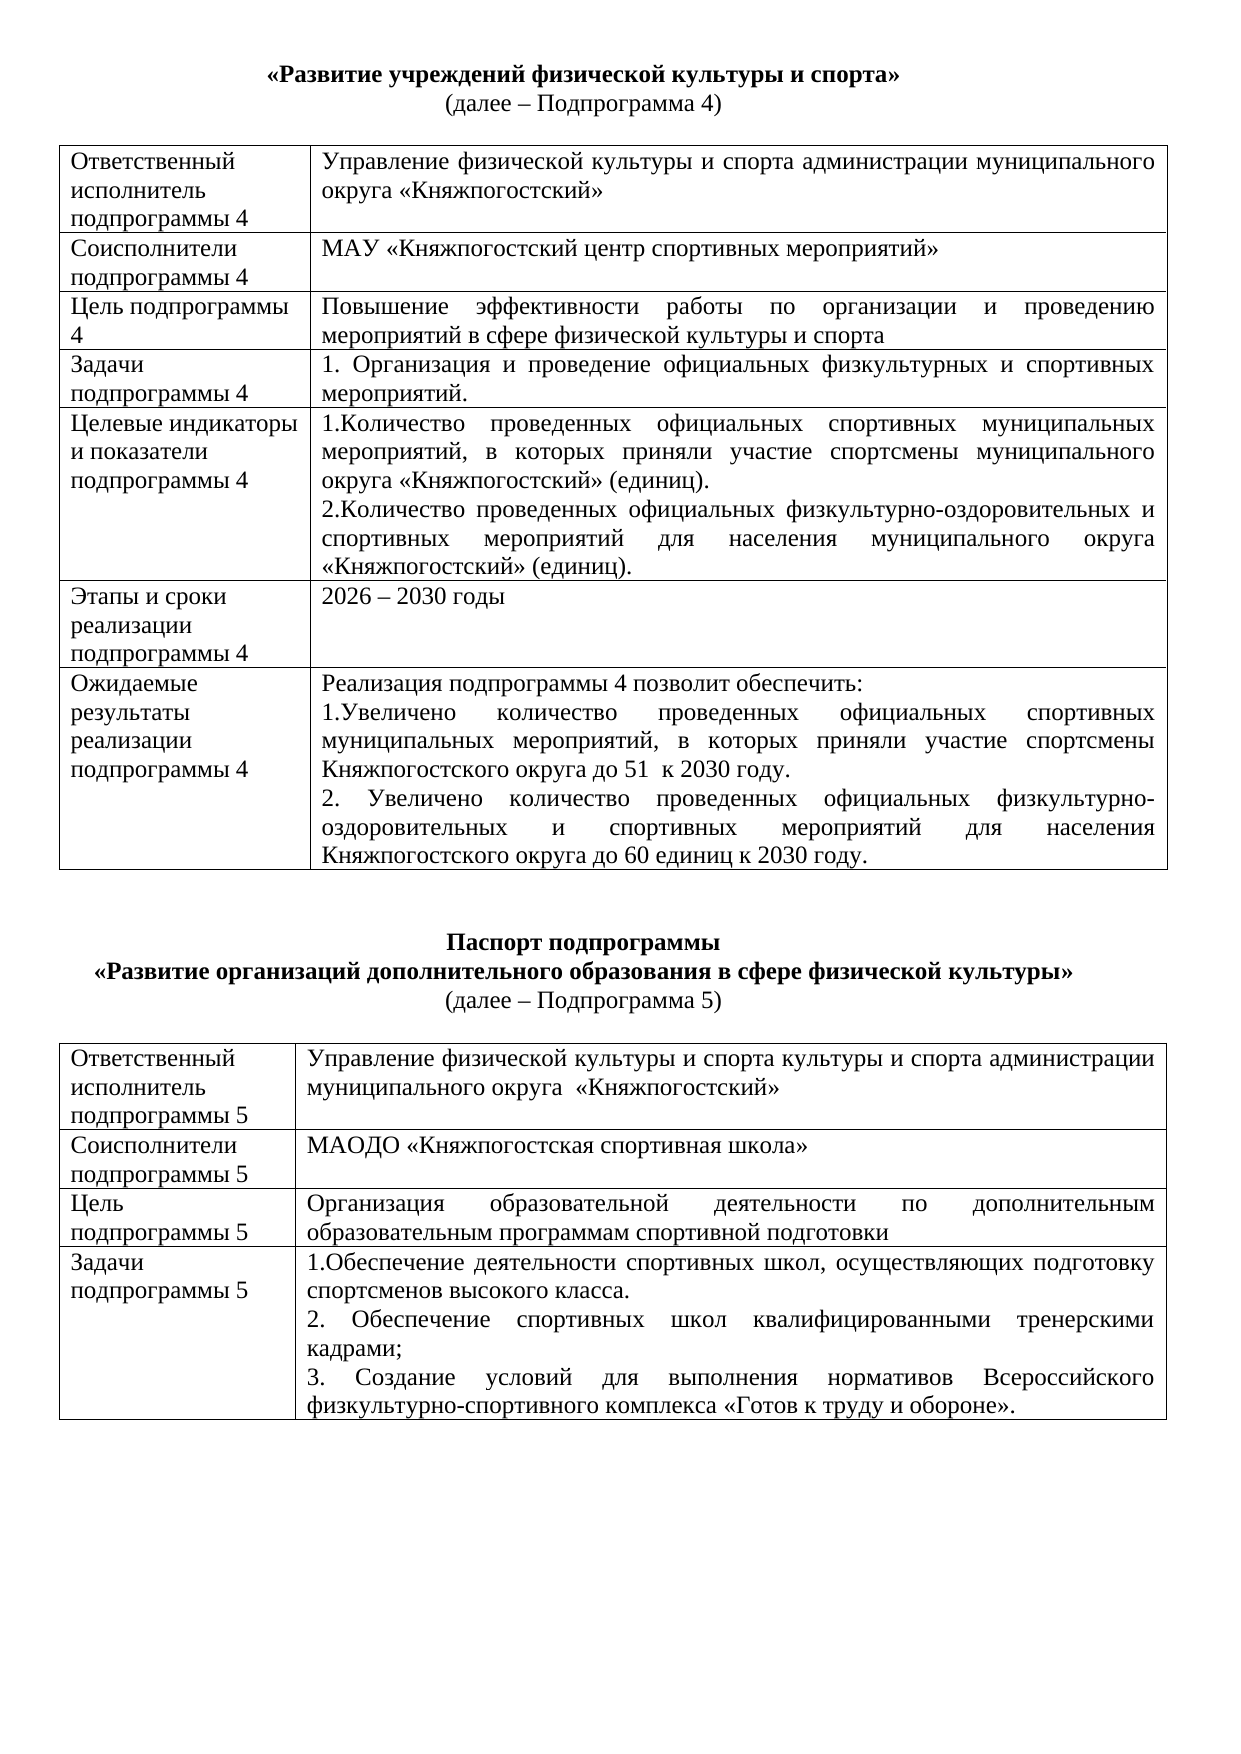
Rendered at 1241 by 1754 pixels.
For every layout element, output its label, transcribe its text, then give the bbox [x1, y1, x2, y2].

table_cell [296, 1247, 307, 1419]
text (далее – Подпрограмма 4) [29, 88, 1137, 117]
text (далее – Подпрограмма 5) [29, 985, 1137, 1014]
table_header Ответственный исполнитель подпрограммы 5 [60, 1044, 295, 1129]
table_header Управление физической культуры и спорта администрации муниципального округа «Княжпогостский» [311, 146, 1167, 232]
table_cell Организация образовательной деятельности по дополнительным образовательным программам спортивной подготовки [296, 1189, 1166, 1246]
table_cell 1.Обеспечение деятельности спортивных школ, осуществляющих подготовку спортсменов высокого класса. 2. Обеспечение спортивных школ квалифицированными тренерскими кадрами; 3. Создание условий для выполнения нормативов Всероссийского физкультурно-спортивного комплекса «Готов к труду и обороне». [402, 1247, 1166, 1419]
table_cell Целевые индикаторы и показатели подпрограммы 4 [60, 408, 310, 580]
table_cell 1.Количество проведенных официальных спортивных муниципальных мероприятий, в которых приняли участие спортсмены муниципального округа «Княжпогостский» (единиц). 2.Количество проведенных официальных физкультурно-оздоровительных и спортивных мероприятий для населения муниципального округа «Княжпогостский» (единиц). [311, 407, 1167, 580]
table_cell Задачи подпрограммы 4 [60, 350, 310, 407]
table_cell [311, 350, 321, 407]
table_cell МАУ «Княжпогостский центр спортивных мероприятий» [311, 232, 1167, 291]
table_header Ответственный исполнитель подпрограммы 4 [60, 146, 310, 232]
text «Развитие организаций дополнительного образования в сфере физической культуры» [29, 956, 1137, 985]
table_cell Цель подпрограммы 4 [60, 292, 310, 349]
table_cell Ожидаемые результаты реализации подпрограммы 4 [60, 668, 310, 869]
table_cell 1. Организация и проведение официальных физкультурных и спортивных мероприятий. [468, 349, 1167, 407]
table_cell Повышение эффективности работы по организации и проведению мероприятий в сфере физической культуры и спорта [311, 291, 1167, 349]
table_header Управление физической культуры и спорта культуры и спорта администрации муниципального округа «Княжпогостский» [296, 1044, 1166, 1129]
table_cell Этапы и сроки реализации подпрограммы 4 [60, 581, 310, 667]
table_cell Соисполнители подпрограммы 4 [60, 233, 310, 291]
table_cell Цель подпрограммы 5 [60, 1189, 295, 1246]
table_cell Задачи подпрограммы 5 [60, 1247, 295, 1419]
table_cell Соисполнители подпрограммы 5 [60, 1130, 295, 1188]
text «Развитие учреждений физической культуры и спорта» [29, 59, 1137, 88]
table_cell МАОДО «Княжпогостская спортивная школа» [296, 1130, 1166, 1188]
table_cell 2026 – 2030 годы [311, 580, 1167, 667]
text Паспорт подпрограммы [29, 927, 1137, 956]
table_cell Реализация подпрограммы 4 позволит обеспечить: 1.Увеличено количество проведенных официальных спортивных муниципальных мероприятий, в которых приняли участие спортсмены Княжпогостского округа до 51 к 2030 году. 2. Увеличено количество проведенных официальных физкультурно-оздоровительных и спортивных мероприятий для населения Княжпогостского округа до 60 единиц к 2030 году. [311, 667, 1167, 869]
